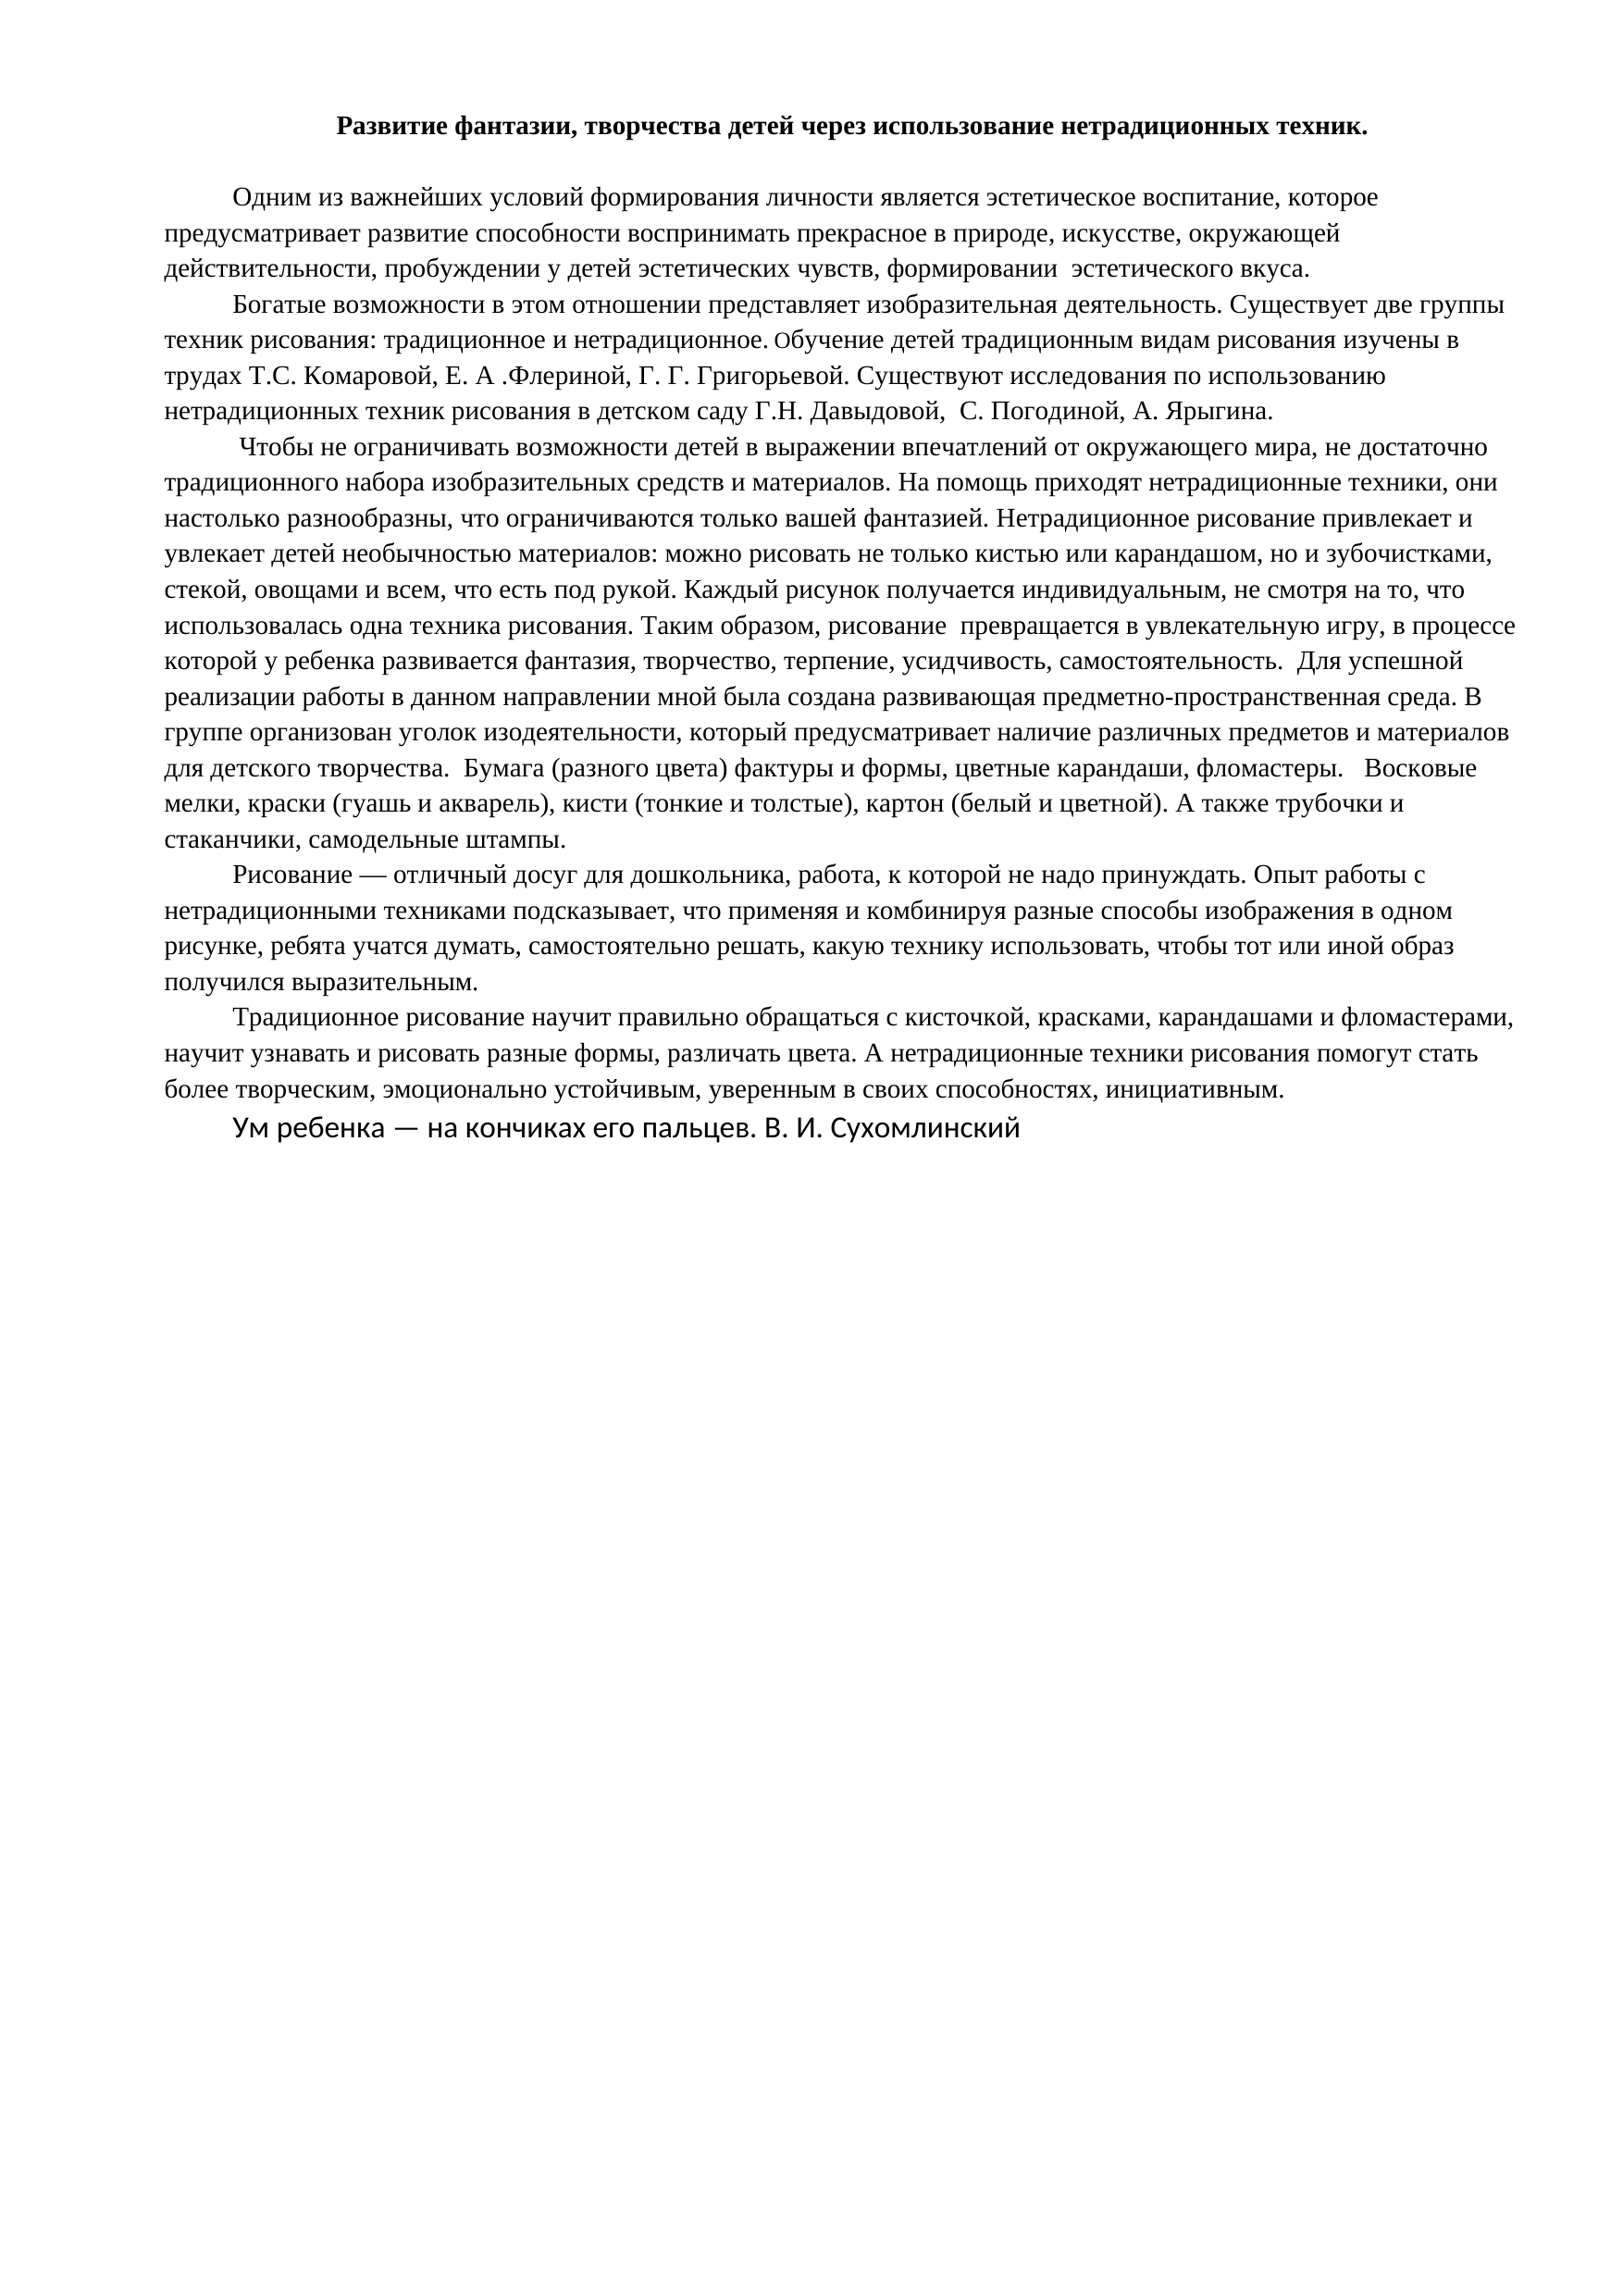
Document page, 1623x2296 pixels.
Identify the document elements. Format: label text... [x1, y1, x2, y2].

text Одним из важнейших условий формирования личности является эстетическое воспитание, которое предусматривает развитие способности воспринимать прекрасное в природе, искусстве, окружающей действительности, пробуждении у детей эстетических чувств, формировании эстетического вкуса. [164, 180, 1541, 283]
text Ум ребенка — на кончиках его пальцев. В. И. Сухомлинский [164, 1108, 1541, 1146]
text Чтобы не ограничивать возможности детей в выражении впечатлений от окружающего мира, не достаточно традиционного набора изобразительных средств и материалов. На помощь приходят нетрадиционные техники, они настолько разнообразны, что ограничиваются только вашей фантазией. Нетрадиционное рисование привлекает и увлекает детей необычностью материалов: можно рисовать не только кистью или карандашом, но и зубочистками, стекой, овощами и всем, что есть под рукой. Каждый рисунок получается индивидуальным, не смотря на то, что использовалась одна техника рисования. Таким образом, рисование превращается в увлекательную игру, в процессе которой у ребенка развивается фантазия, творчество, терпение, усидчивость, самостоятельность. Для успешной реализации работы в данном направлении мной была создана развивающая предметно-пространственная среда. В группе организован уголок изодеятельности, который предусматривает наличие различных предметов и материалов для детского творчества. Бумага (разного цвета) фактуры и формы, цветные карандаши, фломастеры. Восковые мелки, краски (гуашь и акварель), кисти (тонкие и толстые), картон (белый и цветной). А также трубочки и стаканчики, самодельные штампы. [164, 430, 1541, 853]
text Богатые возможности в этом отношении представляет изобразительная деятельность. Существует две группы техник рисования: традиционное и нетрадиционное. Обучение детей традиционным видам рисования изучены в трудах Т.С. Комаровой, Е. А .Флериной, Г. Г. Григорьевой. Существуют исследования по использованию нетрадиционных техник рисования в детском саду Г.Н. Давыдовой, С. Погодиной, А. Ярыгина. [164, 288, 1541, 426]
text Развитие фантазии, творчества детей через использование нетрадиционных техник. [164, 109, 1541, 141]
text Традиционное рисование научит правильно обращаться с кисточкой, красками, карандашами и фломастерами, научит узнавать и рисовать разные формы, различать цвета. А нетрадиционные техники рисования помогут стать более творческим, эмоционально устойчивым, уверенным в своих способностях, инициативным. [164, 1001, 1541, 1103]
text Рисование — отличный досуг для дошкольника, работа, к которой не надо принуждать. Опыт работы с нетрадиционными техниками подсказывает, что применяя и комбинируя разные способы изображения в одном рисунке, ребята учатся думать, самостоятельно решать, какую технику использовать, чтобы тот или иной образ получился выразительным. [164, 858, 1541, 997]
